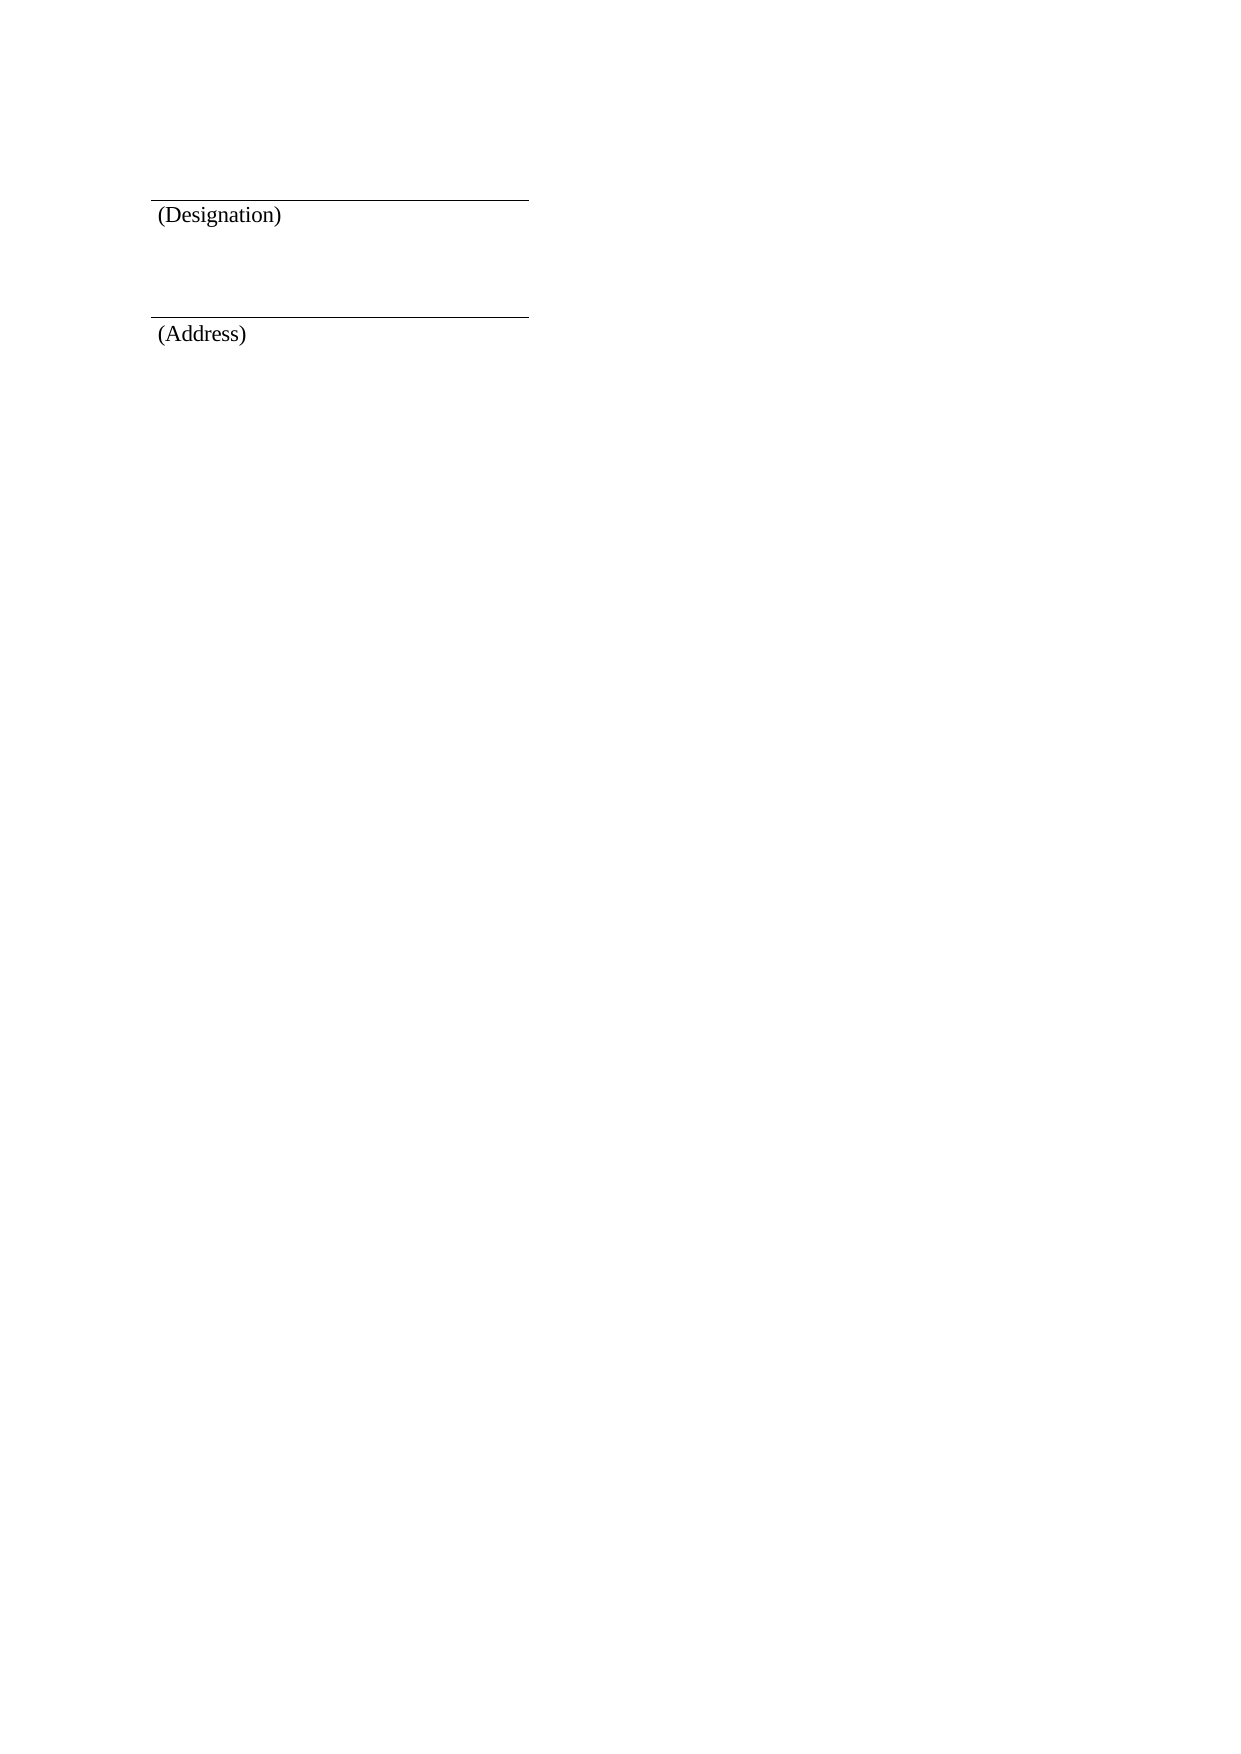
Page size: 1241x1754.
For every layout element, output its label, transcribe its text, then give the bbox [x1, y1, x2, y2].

text (Designation) [158, 201, 302, 227]
text (Address) [158, 319, 302, 346]
